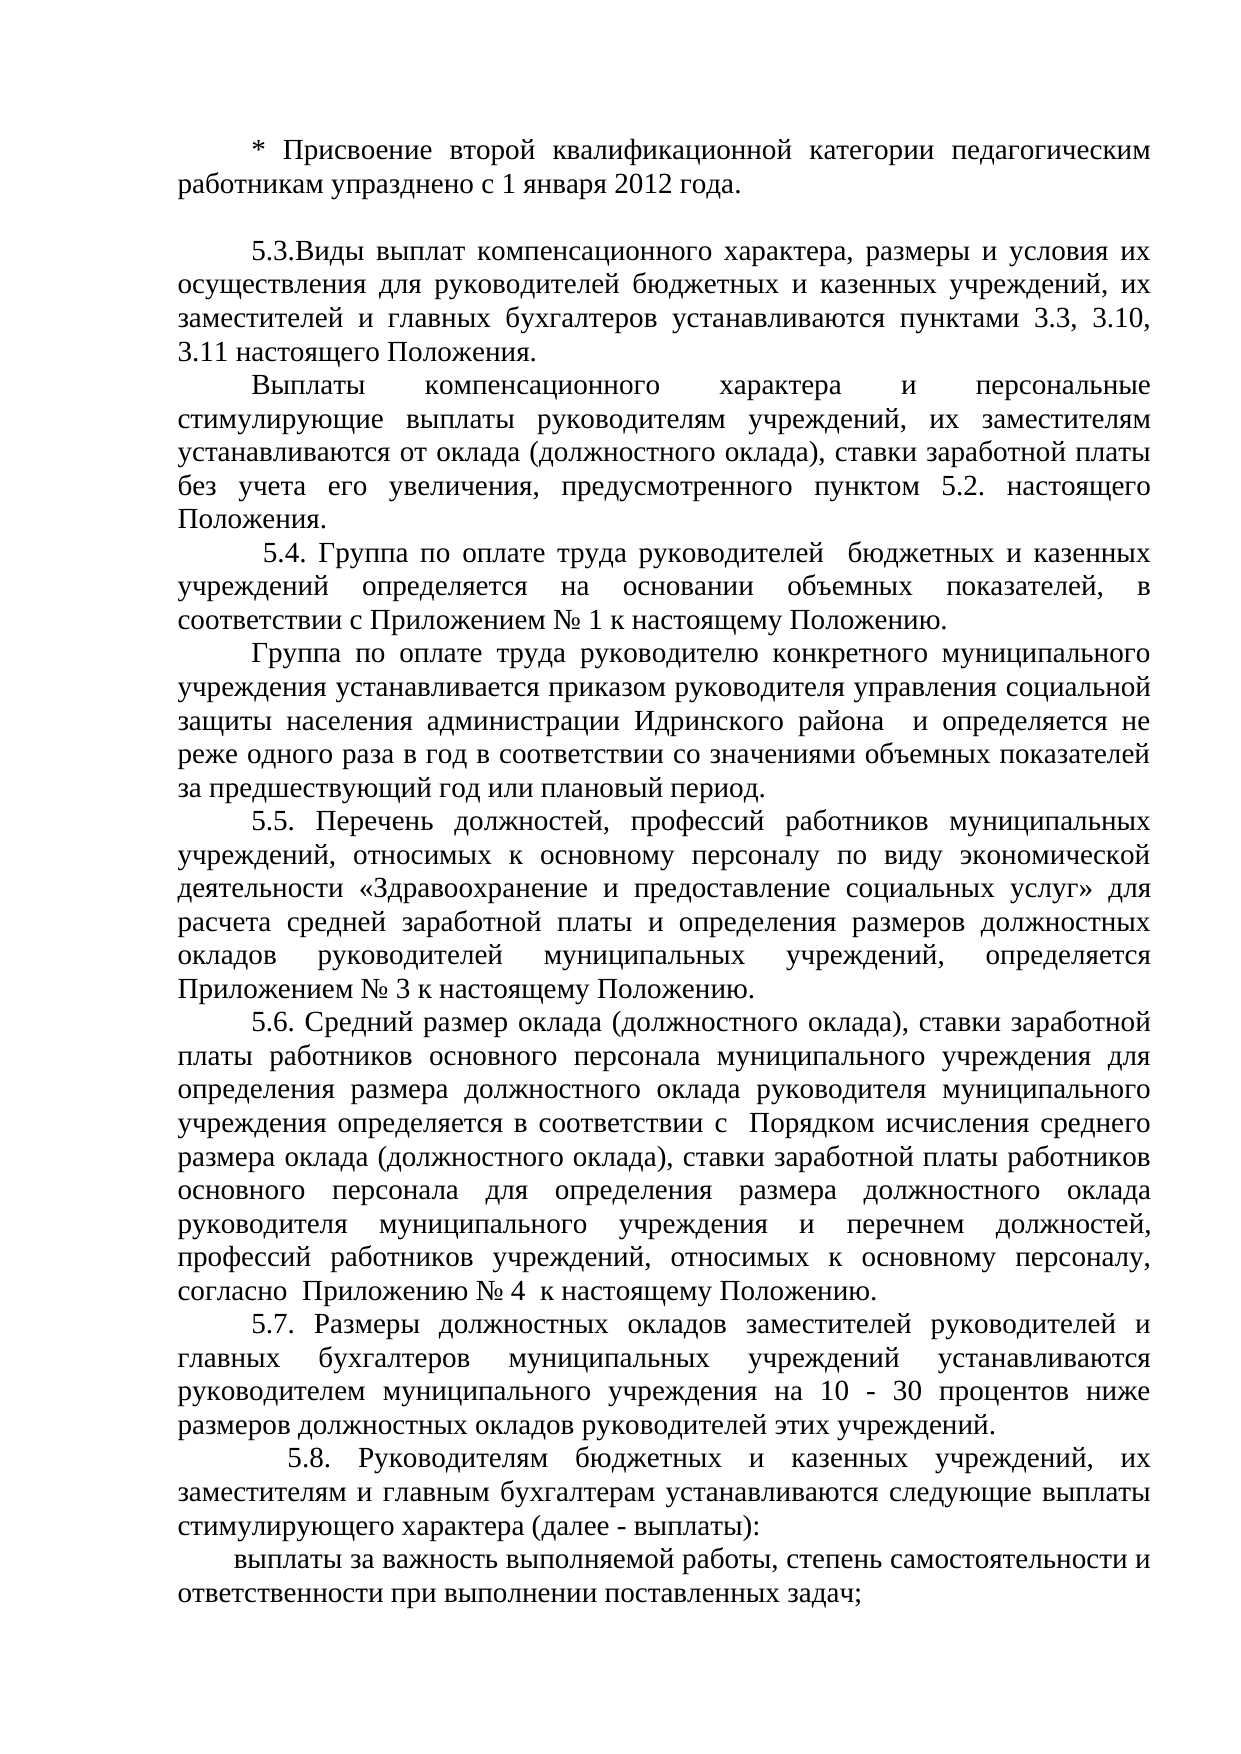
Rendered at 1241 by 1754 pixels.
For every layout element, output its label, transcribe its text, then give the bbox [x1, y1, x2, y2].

text 5.5. Перечень должностей, профессий работников муниципальных учреждений, относимых к основному персоналу по виду экономической деятельности «Здравоохранение и предоставление социальных услуг» для расчета средней заработной платы и определения размеров должностных окладов руководителей муниципальных учреждений, определяется Приложением № 3 к настоящему Положению. [177, 803, 1152, 1004]
text 5.8. Руководителям бюджетных и казенных учреждений, их заместителям и главным бухгалтерам устанавливаются следующие выплаты стимулирующего характера (далее - выплаты): [177, 1441, 1152, 1541]
text Выплаты компенсационного характера и персональные стимулирующие выплаты руководителям учреждений, их заместителям устанавливаются от оклада (должностного оклада), ставки заработной платы без учета его увеличения, предусмотренного пунктом 5.2. настоящего Положения. [177, 367, 1152, 535]
text * Присвоение второй квалификационной категории педагогическим работникам упразднено с 1 января 2012 года. [177, 132, 1152, 199]
text 5.6. Средний размер оклада (должностного оклада), ставки заработной платы работников основного персонала муниципального учреждения для определения размера должностного оклада руководителя муниципального учреждения определяется в соответствии с Порядком исчисления среднего размера оклада (должностного оклада), ставки заработной платы работников основного персонала для определения размера должностного оклада руководителя муниципального учреждения и перечнем должностей, профессий работников учреждений, относимых к основному персоналу, согласно Приложению № 4 к настоящему Положению. [177, 1004, 1152, 1306]
text 5.3.Виды выплат компенсационного характера, размеры и условия их осуществления для руководителей бюджетных и казенных учреждений, их заместителей и главных бухгалтеров устанавливаются пунктами 3.3, 3.10, 3.11 настоящего Положения. [177, 233, 1152, 367]
text 5.4. Группа по оплате труда руководителей бюджетных и казенных учреждений определяется на основании объемных показателей, в соответствии с Приложением № 1 к настоящему Положению. [177, 535, 1152, 636]
text выплаты за важность выполняемой работы, степень самостоятельности и ответственности при выполнении поставленных задач; [177, 1541, 1152, 1608]
text Группа по оплате труда руководителю конкретного муниципального учреждения устанавливается приказом руководителя управления социальной защиты населения администрации Идринского района и определяется не реже одного раза в год в соответствии со значениями объемных показателей за предшествующий год или плановый период. [177, 636, 1152, 803]
text 5.7. Размеры должностных окладов заместителей руководителей и главных бухгалтеров муниципальных учреждений устанавливаются руководителем муниципального учреждения на 10 - 30 процентов ниже размеров должностных окладов руководителей этих учреждений. [177, 1306, 1152, 1441]
